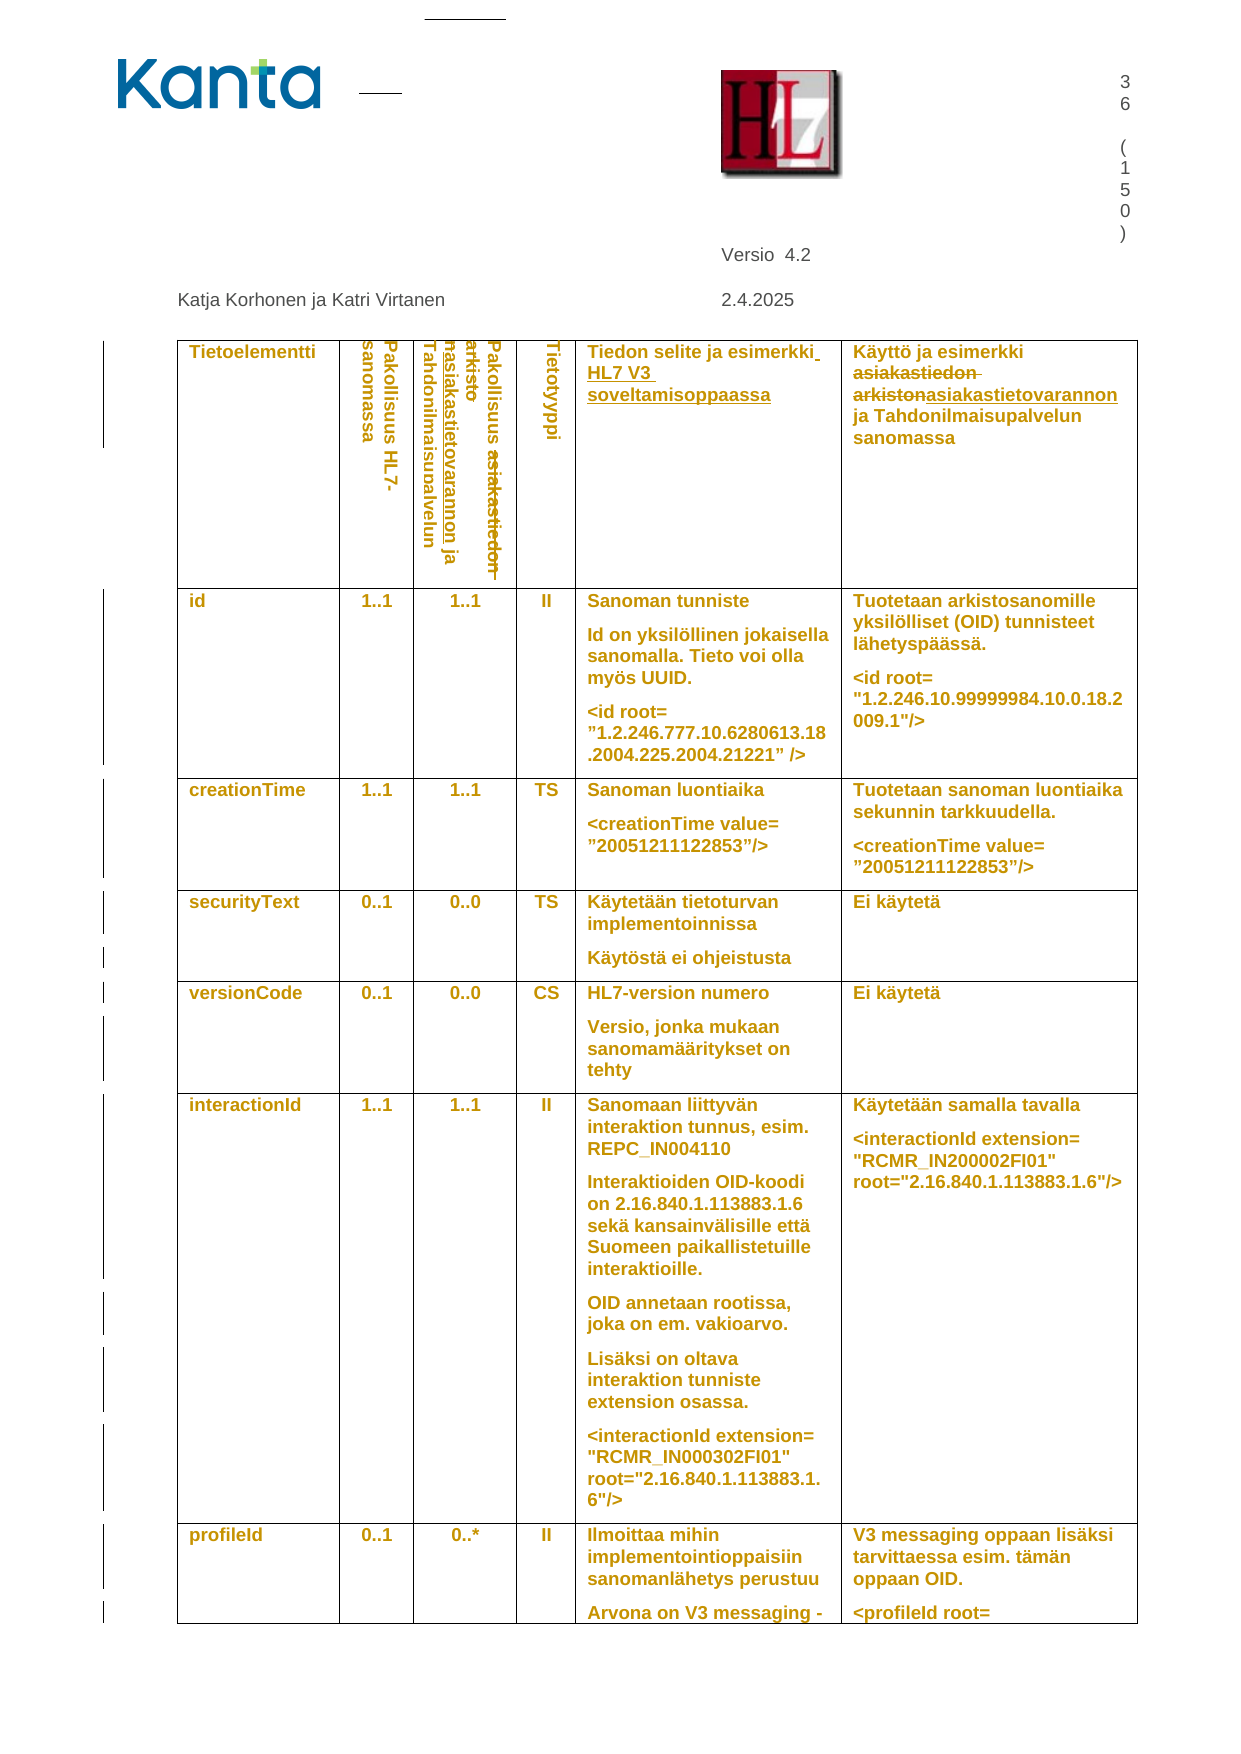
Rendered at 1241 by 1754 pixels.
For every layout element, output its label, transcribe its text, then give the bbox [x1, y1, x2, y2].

table_cell Ei käytetä [842, 891, 1137, 981]
picture [721, 70, 844, 179]
table_cell Tuotetaan sanoman luontiaika sekunnin tarkkuudella. <creationTime value= ”20051211122853”/> [842, 779, 1137, 890]
table_cell securityText [178, 891, 339, 981]
table_cell Ei käytetä [842, 982, 1137, 1093]
table_cell interactionId [178, 1094, 339, 1523]
table_cell versionCode [178, 982, 339, 1093]
table_cell V3 messaging oppaan lisäksi tarvittaessa esim. tämän oppaan OID. <profileId root= "1.2.246.777.11."/> [842, 1524, 1137, 1623]
table_cell profileId [178, 1524, 339, 1623]
table_cell 0..* [414, 1524, 516, 1623]
table_cell 0..0 [414, 891, 516, 981]
table_header Tiedon selite ja esimerkki [576, 341, 841, 588]
table_cell II [517, 589, 575, 778]
table_cell CS [517, 982, 575, 1093]
table_cell Sanoman luontiaika <creationTime value= ”20051211122853”/> [576, 779, 841, 890]
table_cell 1..1 [340, 589, 413, 778]
table_header Käyttö ja esimerkki ja Tahdonilmaisupalvelun sanomassa [842, 341, 1137, 588]
table_cell 1..1 [414, 779, 516, 890]
table_cell TS [517, 891, 575, 981]
picture [118, 59, 321, 109]
table_cell Tuotetaan arkistosanomille yksilölliset (OID) tunnisteet lähetyspäässä. <id root= "1.2.246.10.99999984.10.0.18.2009.1"/> [842, 589, 1137, 778]
table_cell 1..1 [340, 1094, 413, 1523]
table_cell creationTime [178, 779, 339, 890]
table_cell II [517, 1094, 575, 1523]
table_cell 0..0 [414, 982, 516, 1093]
table_cell id [178, 589, 339, 778]
table_header Tietoelementti [178, 341, 339, 588]
table_cell Käytetään samalla tavalla <interactionId extension= "RCMR_IN200002FI01" root="2.16.840.1.113883.1.6"/> [842, 1094, 1137, 1523]
table_cell 0..1 [340, 982, 413, 1093]
table_cell TS [517, 779, 575, 890]
table_header Tietotyyppi [517, 341, 575, 588]
table_header Pakollisuus ja Tahdonilmaisupalvelun sanomassa [414, 341, 516, 588]
table_cell 0..1 [340, 891, 413, 981]
table_cell Käytetään tietoturvan implementoinnissa Käytöstä ei ohjeistusta [576, 891, 841, 981]
table_cell 1..1 [414, 589, 516, 778]
table_cell 1..1 [414, 1094, 516, 1523]
table_cell 0..1 [340, 1524, 413, 1623]
table_cell 1..1 [340, 779, 413, 890]
table_cell Sanoman tunniste Id on yksilöllinen jokaisella sanomalla. Tieto voi olla myös UUID. <id root= ”1.2.246.777.10.6280613.18.2004.225.2004.21221” /> [576, 589, 841, 778]
table_cell Ilmoittaa mihin implementointioppaisiin sanomanlähetys perustuu Arvona on V3 messaging -oppaan OID ja sovellettavien implementointioppaiden OID:t. <profileId root= "1.2.246.777.11.2008.10"/> [576, 1524, 841, 1623]
table_cell HL7-version numero Versio, jonka mukaan sanomamääritykset on tehty [576, 982, 841, 1093]
table_cell II [517, 1524, 575, 1623]
table_header Pakollisuus HL7-sanomassa [340, 341, 413, 588]
table_cell Sanomaan liittyvän interaktion tunnus, esim. REPC_IN004110 Interaktioiden OID-koodi on 2.16.840.1.113883.1.6 sekä kansainvälisille että Suomeen paikallistetuille interaktioille. OID annetaan rootissa, joka on em. vakioarvo. Lisäksi on oltava interaktion tunniste extension osassa. <interactionId extension= "RCMR_IN000302FI01" root="2.16.840.1.113883.1.6"/> [576, 1094, 841, 1523]
